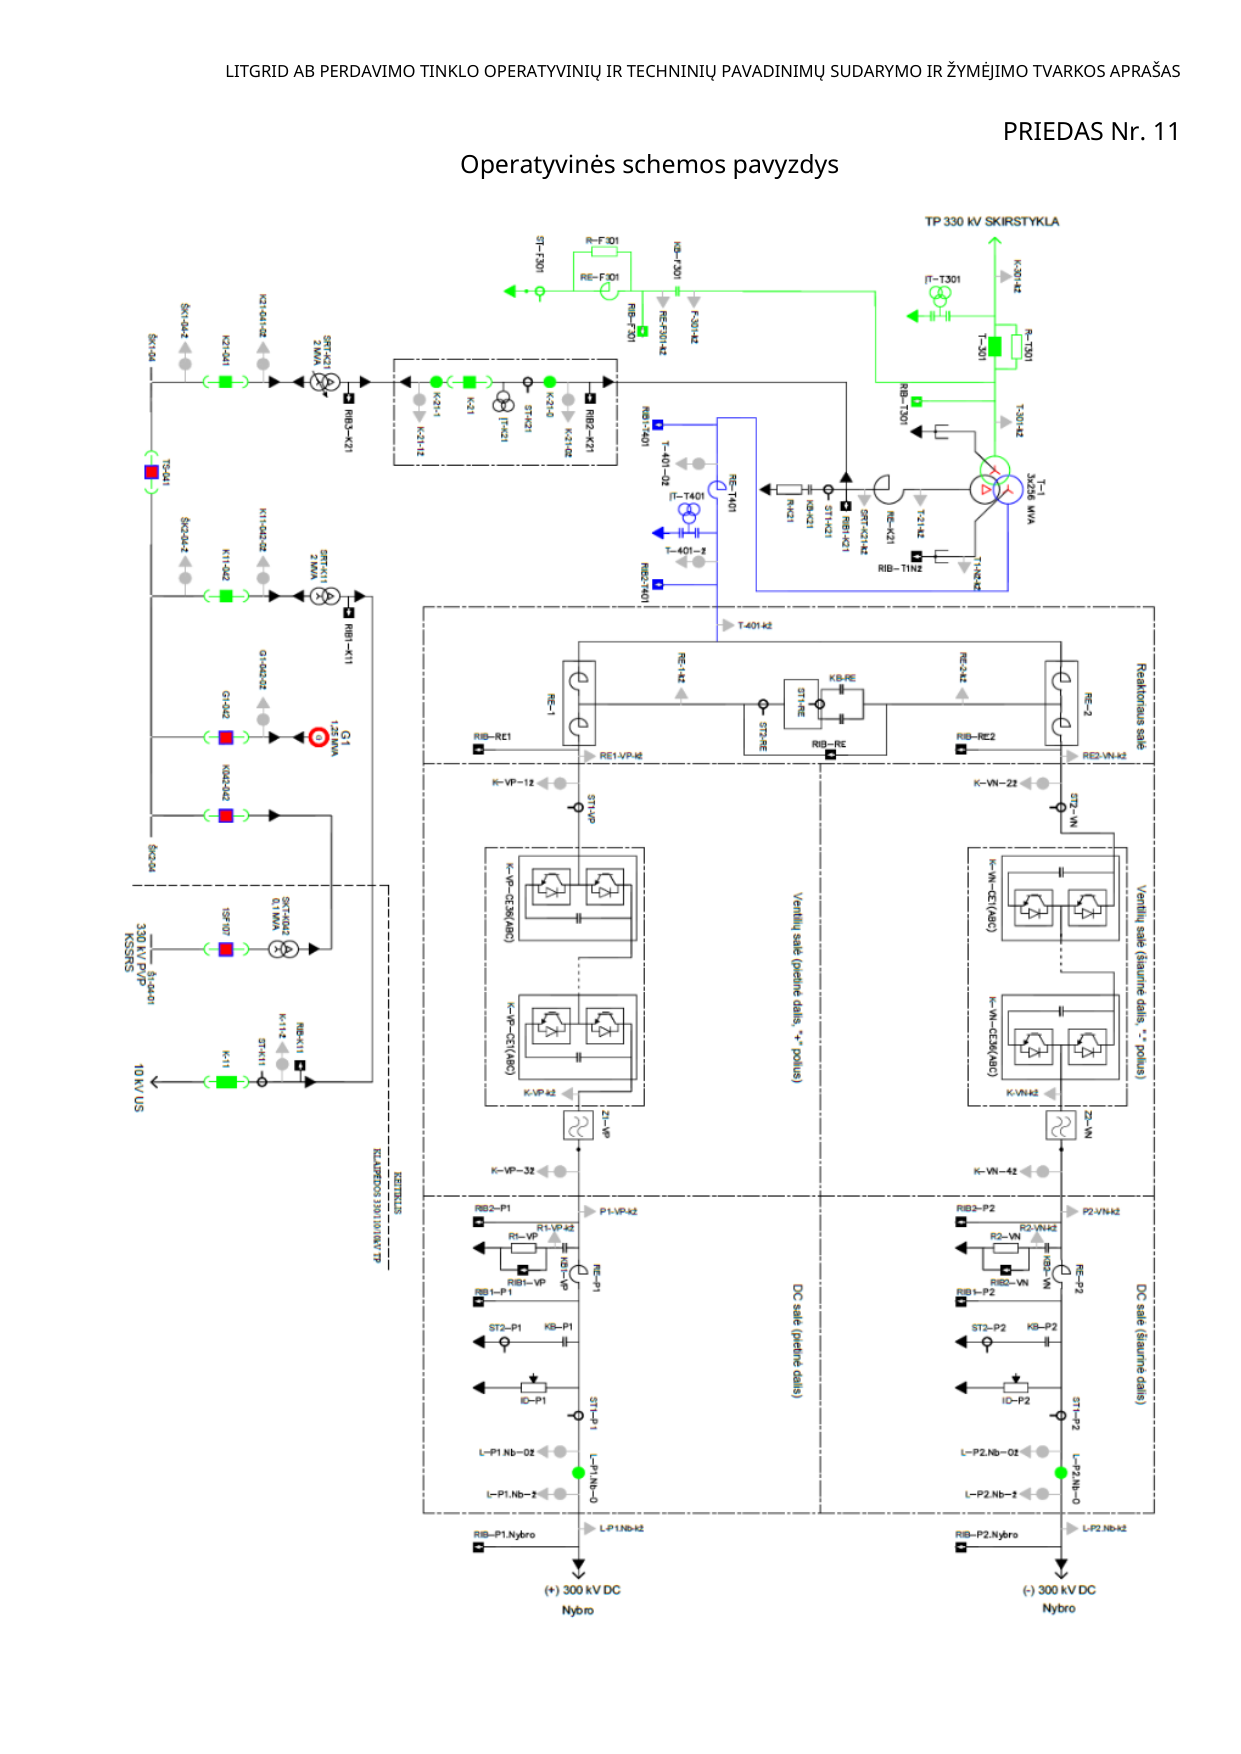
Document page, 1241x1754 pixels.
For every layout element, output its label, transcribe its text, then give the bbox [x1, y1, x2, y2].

text LITGRID AB PERDAVIMO TINKLO OPERATYVINIŲ IR TECHNINIŲ PAVADINIMŲ SUDARYMO IR ŽYMĖJIMO TVARKOS APRAŠAS [118, 59, 1181, 82]
picture [121, 211, 1159, 1633]
text PRIEDAS Nr. 11 [118, 113, 1181, 147]
text Operatyvinės schemos pavyzdys [118, 147, 1181, 181]
